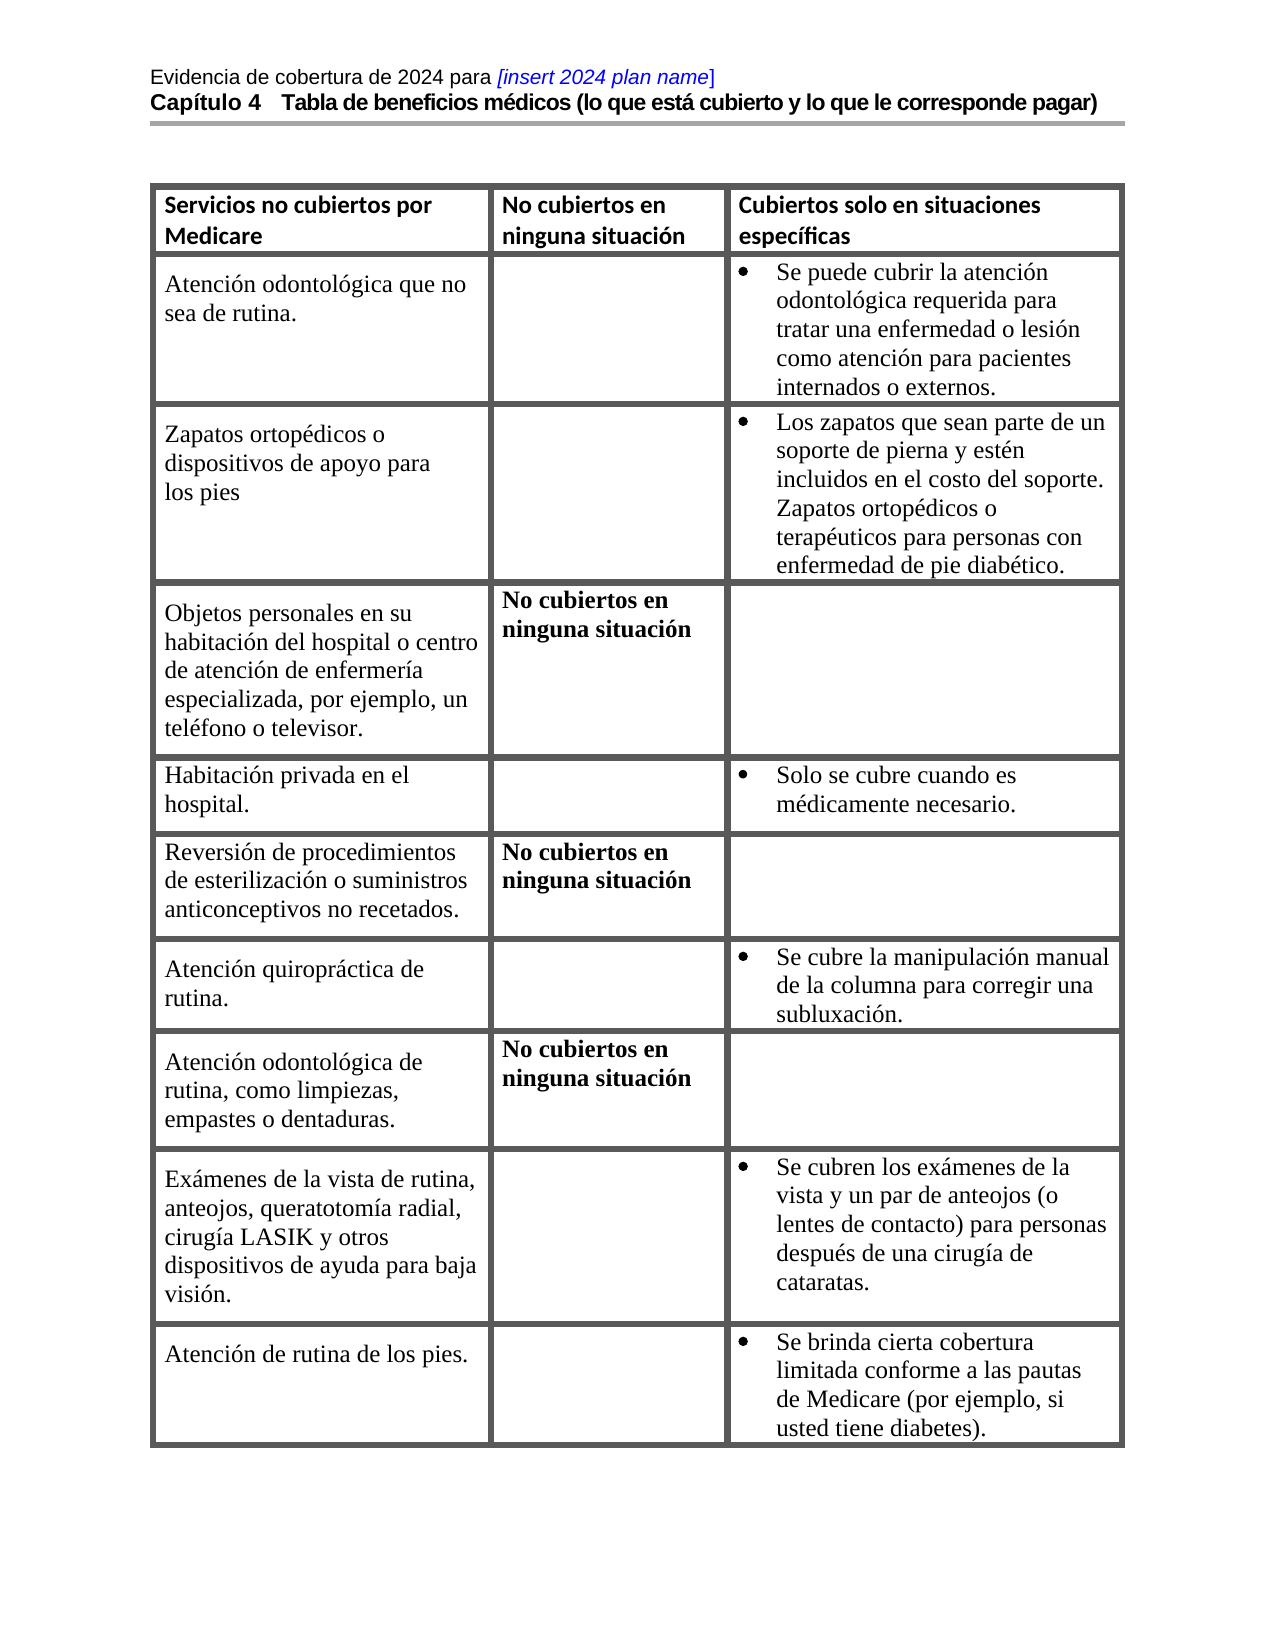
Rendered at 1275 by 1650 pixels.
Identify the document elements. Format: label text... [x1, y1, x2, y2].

table_cell [494, 1327, 724, 1442]
table_cell No cubiertos en ninguna situación [494, 837, 724, 936]
table_cell [494, 1152, 724, 1321]
table_cell Atención odontológica que no sea de rutina. [156, 257, 488, 401]
table_cell Los zapatos que sean parte de un soporte de pierna y estén incluidos en el costo del soporte. Zapatos ortopédicos o terapéuticos para personas con enfermedad de pie diabético. [731, 407, 1119, 579]
table_cell Solo se cubre cuando es médicamente necesario. [731, 761, 1119, 831]
table_header Servicios no cubiertos por Medicare [156, 190, 488, 251]
table_cell [494, 942, 724, 1028]
table_cell Objetos personales en su habitación del hospital o centro de atención de enfermería especializada, por ejemplo, un teléfono o televisor. [156, 586, 488, 754]
table_cell Atención de rutina de los pies. [156, 1327, 488, 1442]
table_cell [731, 837, 1119, 936]
table_header Cubiertos solo en situaciones específicas [731, 190, 1119, 251]
table_cell Se puede cubrir la atención odontológica requerida para tratar una enfermedad o lesión como atención para pacientes internados o externos. [731, 257, 1119, 401]
table_cell [494, 257, 724, 401]
table_cell Se cubre la manipulación manual de la columna para corregir una subluxación. [731, 942, 1119, 1028]
table_cell Exámenes de la vista de rutina, anteojos, queratotomía radial, cirugía LASIK y otros dispositivos de ayuda para baja visión. [156, 1152, 488, 1321]
table_cell No cubiertos en ninguna situación [494, 586, 724, 754]
table_cell Atención quiropráctica de rutina. [156, 942, 488, 1028]
table_cell Habitación privada en el hospital. [156, 761, 488, 831]
table_cell Se cubren los exámenes de la vista y un par de anteojos (o lentes de contacto) para personas después de una cirugía de cataratas. [731, 1152, 1119, 1321]
table_header No cubiertos en ninguna situación [494, 190, 724, 251]
table_cell Zapatos ortopédicos o dispositivos de apoyo para los pies [156, 407, 488, 579]
table_cell No cubiertos en ninguna situación [494, 1034, 724, 1146]
table_cell [494, 407, 724, 579]
table_cell [731, 586, 1119, 754]
table_cell Se brinda cierta cobertura limitada conforme a las pautas de Medicare (por ejemplo, si usted tiene diabetes). [731, 1327, 1119, 1442]
table_cell Atención odontológica de rutina, como limpiezas, empastes o dentaduras. [156, 1034, 488, 1146]
table_cell Reversión de procedimientos de esterilización o suministros anticonceptivos no recetados. [156, 837, 488, 936]
table_cell [731, 1034, 1119, 1146]
table_cell [494, 761, 724, 831]
